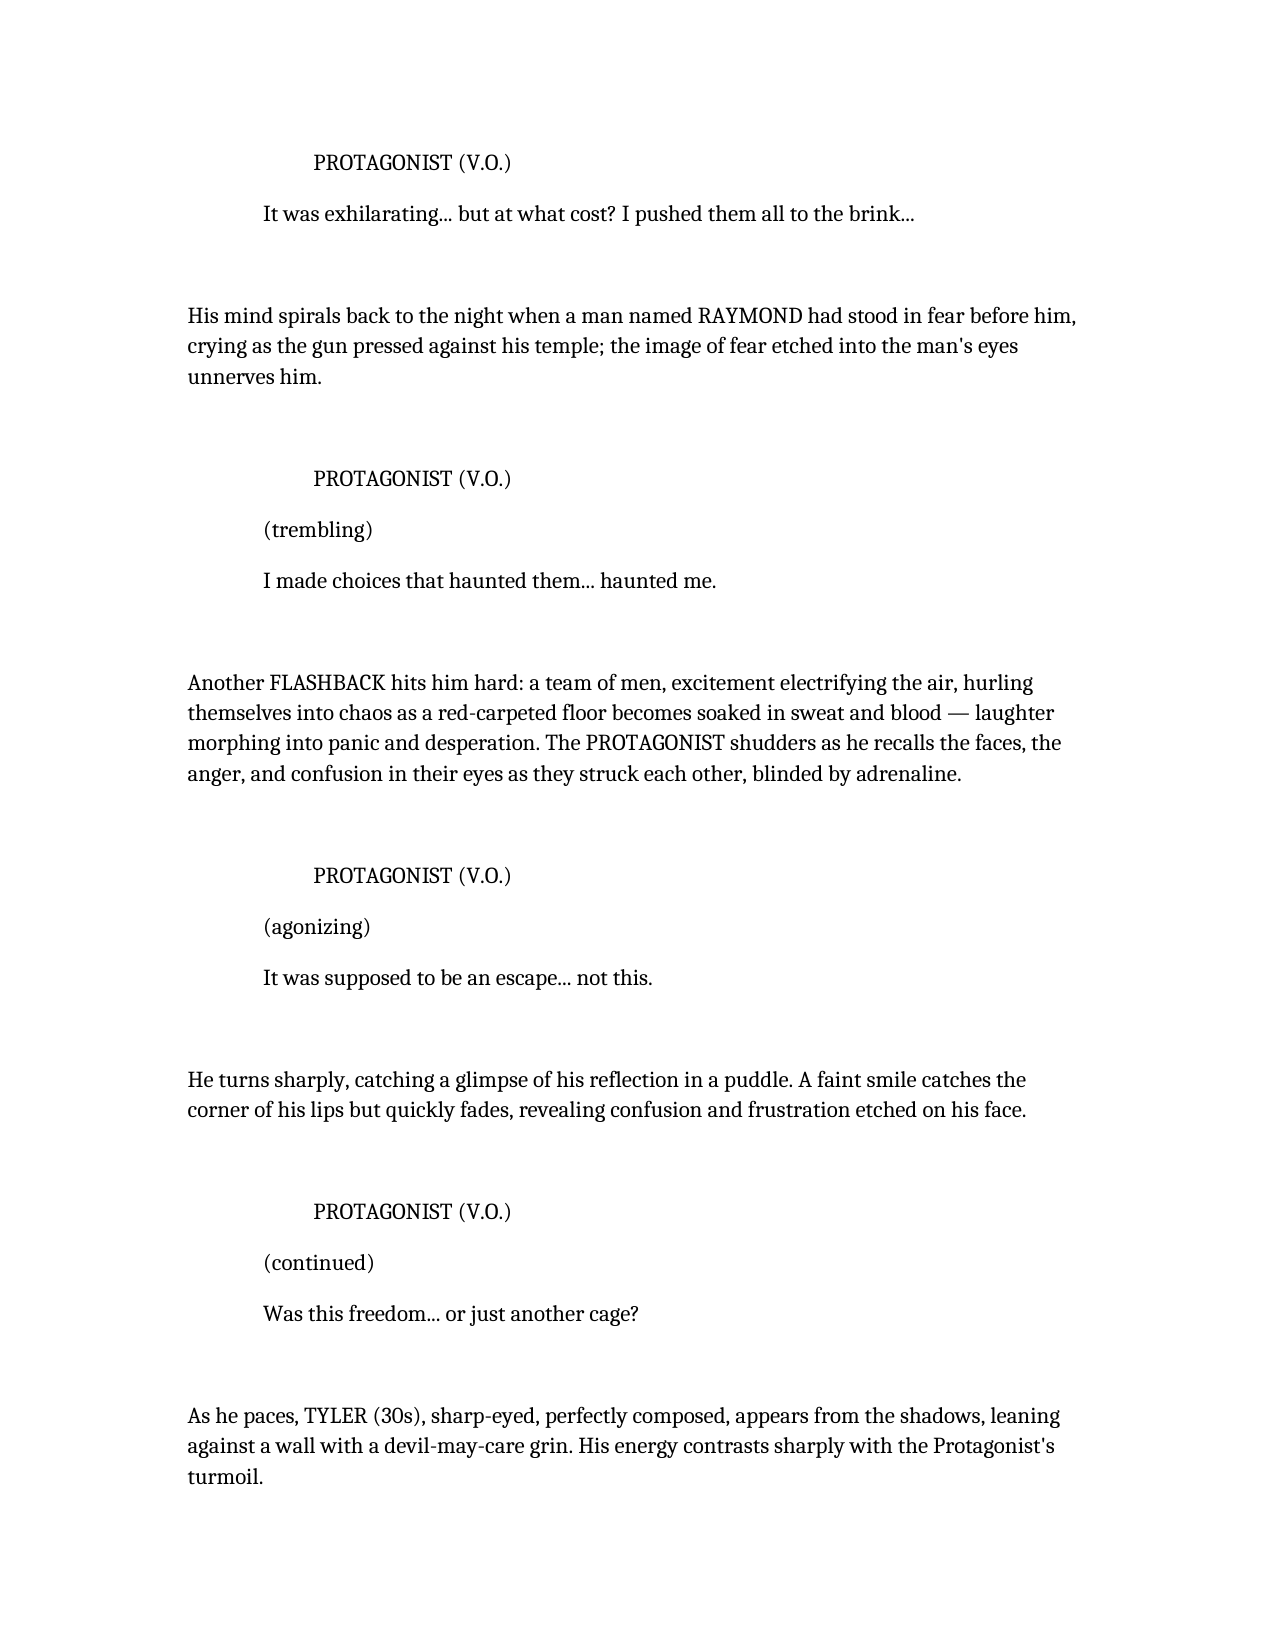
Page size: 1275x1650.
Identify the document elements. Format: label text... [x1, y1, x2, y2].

text It was supposed to be an escape... not this. [187, 964, 1087, 991]
text PROTAGONIST (V.O.) [187, 1199, 1087, 1225]
text Was this freedom... or just another cage? [187, 1301, 1087, 1327]
text As he paces, TYLER (30s), sharp-eyed, perfectly composed, appears from the shadows, leaning against a wall with a devil-may-care grin. His energy contrasts sharply with the Protagonist's turmoil. [187, 1403, 1087, 1490]
text I made choices that haunted them... haunted me. [187, 568, 1087, 594]
text He turns sharply, catching a glimpse of his reflection in a puddle. A faint smile catches the corner of his lips but quickly fades, revealing confusion and frustration etched on his face. [187, 1067, 1087, 1123]
text It was exhilarating... but at what cost? I pushed them all to the brink... [187, 201, 1087, 227]
text His mind spirals back to the night when a man named RAYMOND had stood in fear before him, crying as the gun pressed against his temple; the image of fear etched into the man's eyes unnerves him. [187, 303, 1087, 390]
text PROTAGONIST (V.O.) [187, 150, 1087, 176]
text (agonizing) [187, 913, 1087, 940]
text (trembling) [187, 517, 1087, 543]
text PROTAGONIST (V.O.) [187, 862, 1087, 889]
text PROTAGONIST (V.O.) [187, 466, 1087, 492]
text (continued) [187, 1250, 1087, 1276]
text Another FLASHBACK hits him hard: a team of men, excitement electrifying the air, hurling themselves into chaos as a red-carpeted floor becomes soaked in sweat and blood — laughter morphing into panic and desperation. The PROTAGONIST shudders as he recalls the faces, the anger, and confusion in their eyes as they struck each other, blinded by adrenaline. [187, 670, 1087, 787]
